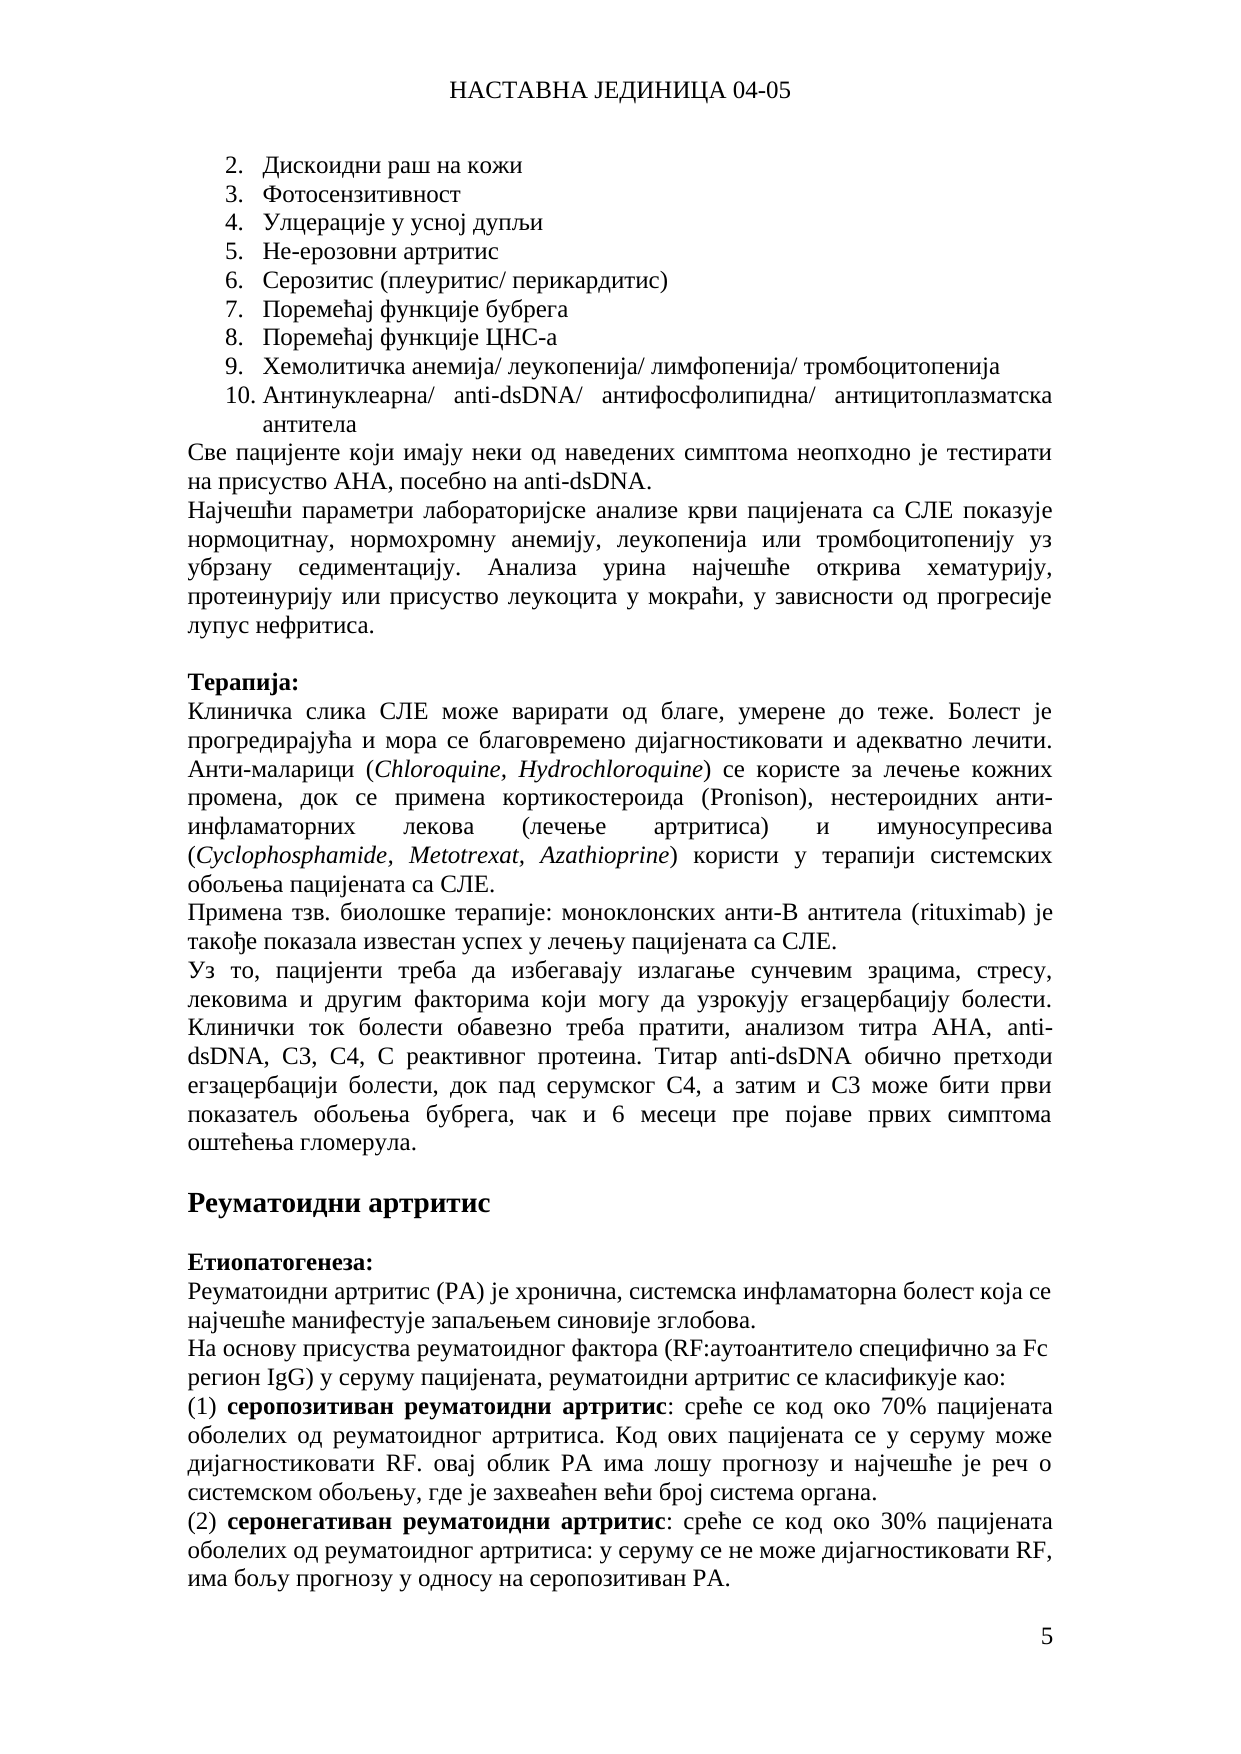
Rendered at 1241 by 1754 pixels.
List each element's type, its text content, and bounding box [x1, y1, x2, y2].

text Реуматоидни артритис (РА) је хронична, системска инфламаторна болест која се најчешће манифестује запаљењем синовије зглобова. [187, 1276, 1053, 1333]
list Не-ерозовни артритис [225, 236, 1053, 265]
list Дискоидни раш на кожи [225, 150, 1053, 179]
text Све пацијенте који имају неки од наведених симптома неопходно је тестирати на присуство АНА, посебно на аnti-dsDNA. [187, 437, 1053, 495]
list Хемолитичка анемија/ леукопенија/ лимфопенија/ тромбоцитопенија [225, 351, 1053, 380]
text На основу присуства реуматоидног фактора (RF:аутоантитело специфично за Fc регион IgG) у серуму пацијената, реуматоидни артритис се класификује као: [187, 1333, 1053, 1391]
list Антинуклеарна/ аnti-dsDNA/ антифосфолипидна/ антицитоплазматска антитела [225, 380, 1053, 437]
list Фотосензитивност [225, 179, 1053, 207]
text Етиопатогенеза: [187, 1247, 1053, 1276]
list Поремећај функције ЦНС-а [225, 322, 1053, 351]
list Улцерације у усној дупљи [225, 207, 1053, 236]
list Поремећај функције бубрега [225, 294, 1053, 322]
text (1) серопозитиван реуматоидни артритис: среће се код око 70% пацијената оболелих од реуматоидног артритиса. Код ових пацијената се у серуму може дијагностиковати RF. овај облик РА има лошу прогнозу и најчешће је реч о системском обољењу, где је захвеаћен већи број система органа. [187, 1391, 1053, 1506]
text Најчешћи параметри лабораторијске анализе крви пацијената са СЛЕ показује нормоцитнау, нормохромну анемију, леукопенија или тромбоцитопенију уз убрзану седиментацију. Анализа урина најчешће открива хематурију, протеинурију или присуство леукоцита у мокраћи, у зависности од прогресије лупус нефритиса. [187, 495, 1053, 639]
text Реуматоидни артритис [187, 1185, 1053, 1218]
text Клиничка слика СЛЕ може варирати од благе, умерене до теже. Болест је прогредирајућа и мора се благовремено дијагностиковати и адекватно лечити. Анти-маларици (Chloroquine, Hydrochloroquine) се користе за лечење кожних промена, док се примена кортикостероида (Pronison), нестероидних анти-инфламаторних лекова (лечење артритиса) и имуносупресива (Cyclophosphamide, Metotrexat, Azathioprine) користи у терапији системских обољења пацијената са СЛЕ. [187, 696, 1053, 897]
text Уз то, пацијенти треба да избегавају излагање сунчевим зрацима, стресу, лековима и другим факторима који могу да узрокују егзацербацију болести. Клинички ток болести обавезно треба пратити, анализом титра АНА, аnti-dsDNA, С3, С4, С реактивног протеина. Титар аnti-dsDNA обично претходи егзацербацији болести, док пад серумског С4, а затим и С3 може бити први показатељ обољења бубрега, чак и 6 месеци пре појаве првих симптома оштећења гломерула. [187, 955, 1053, 1156]
text (2) серонегативан реуматоидни артритис: среће се код око 30% пацијената оболелих од реуматоидног артритиса: у серуму се не може дијагностиковати RF, има бољу прогнозу у односу на серопозитиван РА. [187, 1506, 1053, 1592]
text Терапија: [187, 667, 1053, 696]
text Примена тзв. биолошке терапије: моноклонских анти-В антитела (rituximab) је такође показала известан успех у лечењу пацијената са СЛЕ. [187, 897, 1053, 955]
list Серозитис (плеуритис/ перикардитис) [225, 265, 1053, 294]
